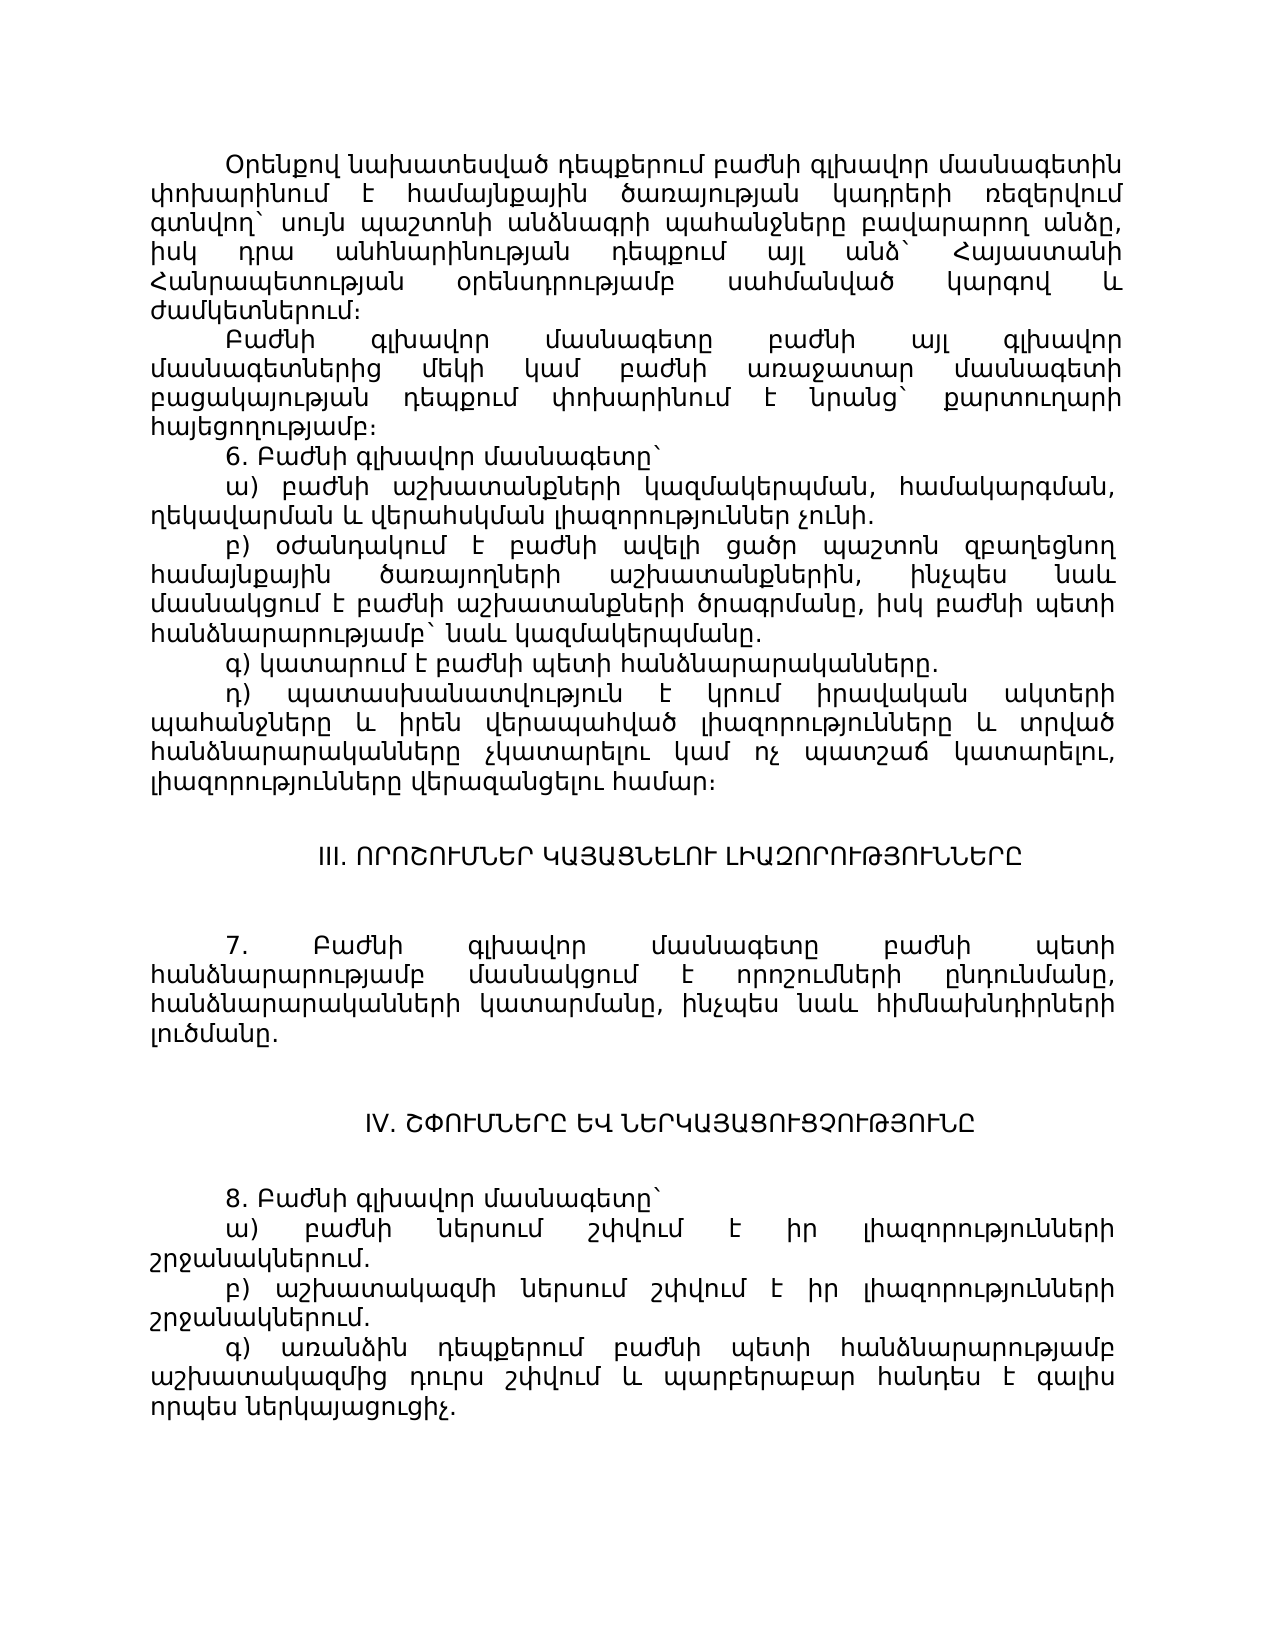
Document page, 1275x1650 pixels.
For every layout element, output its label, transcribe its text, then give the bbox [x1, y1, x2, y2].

text 7. Բաժնի գլխավոր մասնագետը բաժնի պետի հանձնարարությամբ մասնակցում է որոշումների ընդունմանը, հանձնարարականների կատարմանը, ինչպես նաև հիմնախնդիրների լուծմանը. [150, 931, 1116, 1048]
text բ) օժանդակում է բաժնի ավելի ցածր պաշտոն զբաղեցնող համայնքային ծառայողների աշխատանքներին, ինչպես նաև մասնակցում է բաժնի աշխատանքների ծրագրմանը, իսկ բաժնի պետի հանձնարարությամբ` նաև կազմակերպմանը. [150, 531, 1116, 648]
text III. ՈՐՈՇՈՒՄՆԵՐ ԿԱՅԱՑՆԵԼՈՒ ԼԻԱԶՈՐՈՒԹՅՈՒՆՆԵՐԸ [150, 842, 1116, 871]
text դ) պատասխանատվություն է կրում իրավական ակտերի պահանջները և իրեն վերապահված լիազորությունները և տրված հանձնարարականները չկատարելու կամ ոչ պատշաճ կատարելու, լիազորությունները վերազանցելու համար։ [150, 679, 1116, 796]
text IV. ՇՓՈՒՄՆԵՐԸ ԵՎ ՆԵՐԿԱՅԱՑՈՒՑՉՈՒԹՅՈՒՆԸ [150, 1109, 1116, 1138]
text բ) աշխատակազմի ներսում շփվում է իր լիազորությունների շրջանակներում. [150, 1274, 1116, 1332]
text ա) բաժնի աշխատանքների կազմակերպման, համակարգման, ղեկավարման և վերահսկման լիազորություններ չունի. [150, 472, 1116, 530]
text 8. Բաժնի գլխավոր մասնագետը` [150, 1184, 1116, 1213]
text ա) բաժնի ներսում շփվում է իր լիազորությունների շրջանակներում. [150, 1214, 1116, 1273]
text Օրենքով նախատեսված դեպքերում բաժնի գլխավոր մասնագետին փոխարինում է համայնքային ծառայության կադրերի ռեզերվում գտնվող` սույն պաշտոնի անձնագրի պահանջները բավարարող անձը, իսկ դրա անհնարինության դեպքում այլ անձ` Հայաստանի Հանրապետության օրենսդրությամբ սահմանված կարգով և ժամկետներում։ [150, 150, 1122, 325]
text Բաժնի գլխավոր մասնագետը բաժնի այլ գլխավոր մասնագետներից մեկի կամ բաժնի առաջատար մասնագետի բացակայության դեպքում փոխարինում է նրանց` քարտուղարի հայեցողությամբ։ [150, 325, 1122, 442]
text 6. Բաժնի գլխավոր մասնագետը` [150, 442, 1122, 471]
text գ) առանձին դեպքերում բաժնի պետի հանձնարարությամբ աշխատակազմից դուրս շփվում և պարբերաբար հանդես է գալիս որպես ներկայացուցիչ. [150, 1333, 1116, 1421]
text գ) կատարում է բաժնի պետի հանձնարարականները. [150, 649, 1116, 678]
